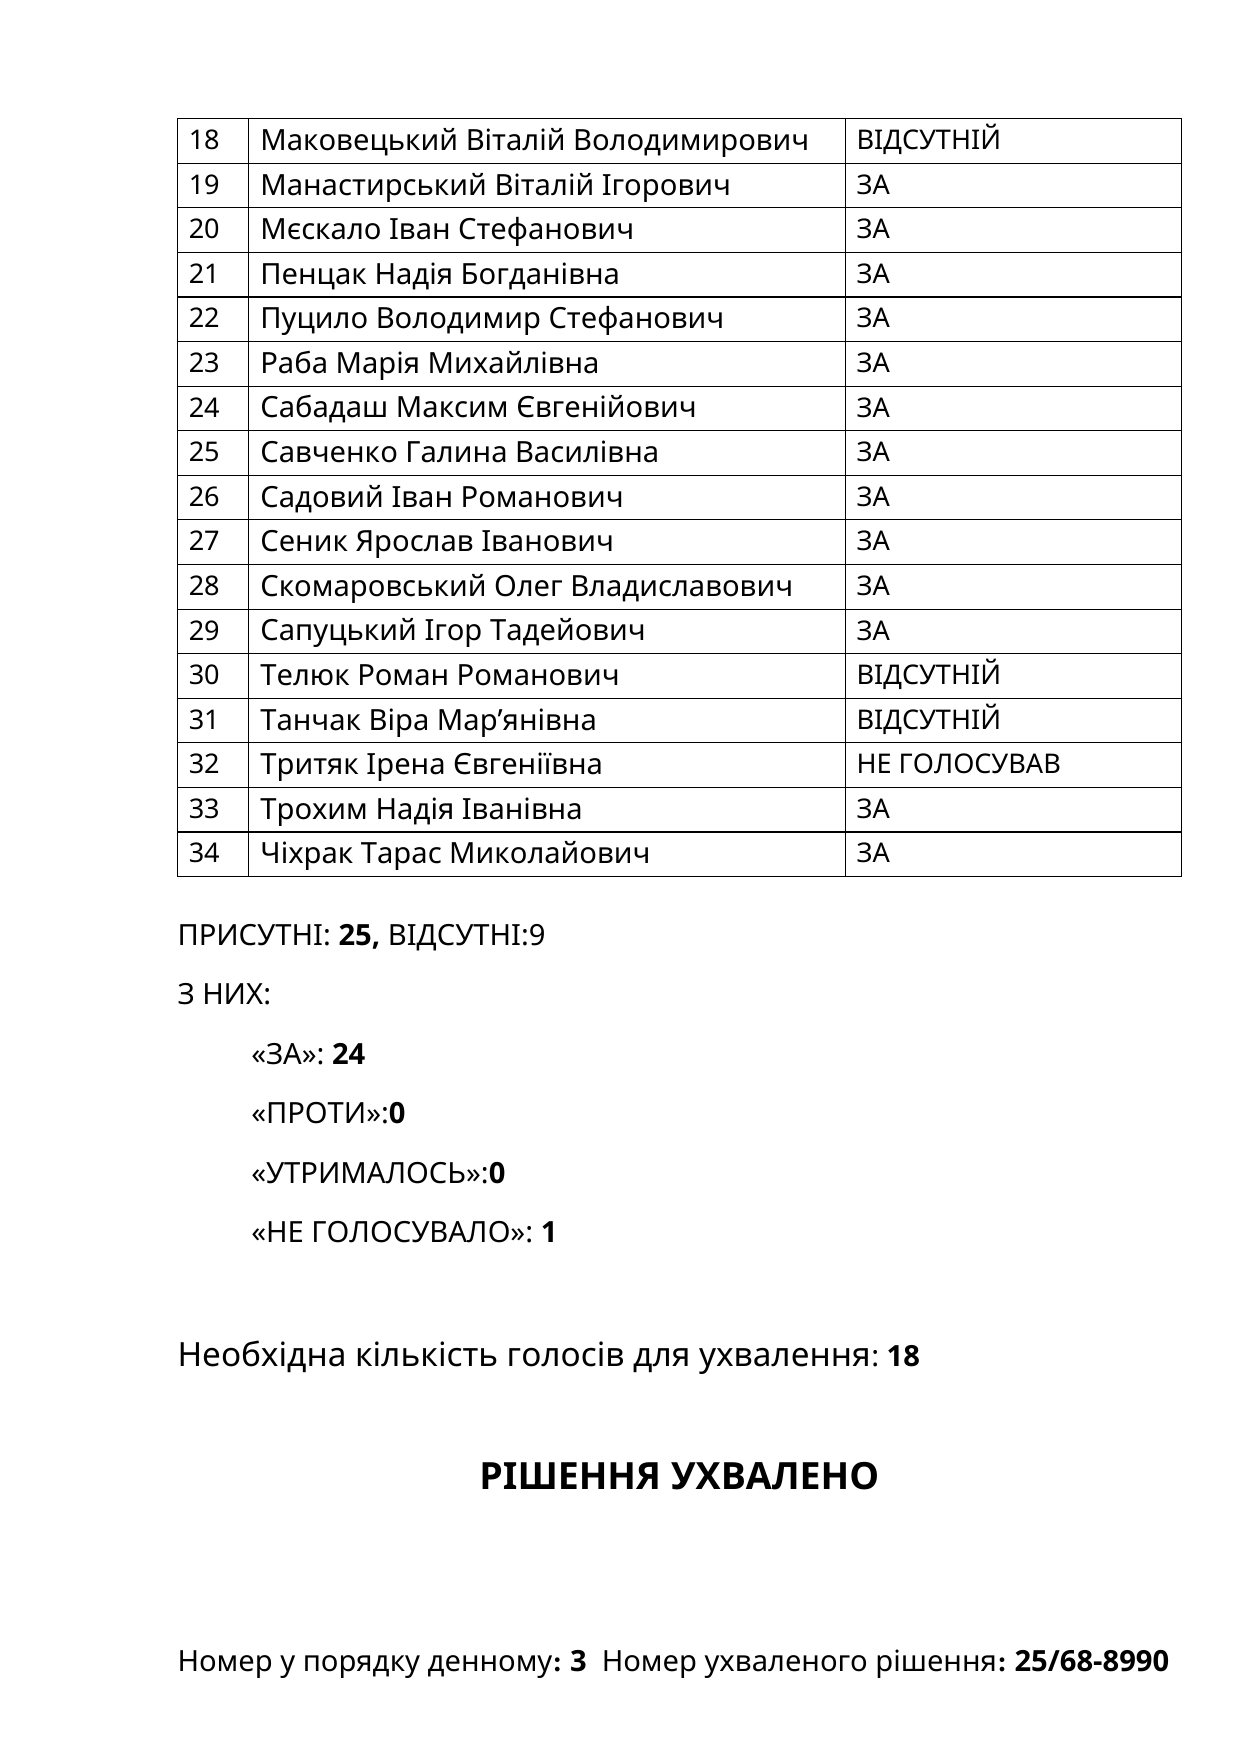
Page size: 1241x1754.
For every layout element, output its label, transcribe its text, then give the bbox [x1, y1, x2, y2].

table_cell 25 [178, 431, 248, 475]
table_cell 19 [178, 164, 248, 207]
table_cell НЕ ГОЛОСУВАВ [846, 743, 1181, 787]
table_cell ЗА [846, 565, 1181, 608]
table_cell 34 [178, 833, 248, 876]
table_cell Маковецький Віталій Володимирович [249, 119, 845, 163]
table_cell ЗА [846, 833, 1181, 876]
table_cell ЗА [846, 387, 1181, 430]
text «НЕ ГОЛОСУВАЛО»: 1 [177, 1211, 1181, 1251]
table_cell Тритяк Ірена Євгеніївна [249, 743, 845, 787]
table_cell Сеник Ярослав Іванович [249, 520, 845, 564]
table_cell ЗА [846, 476, 1181, 519]
table_cell 22 [178, 298, 248, 341]
table_cell ЗА [846, 788, 1181, 831]
table_cell ЗА [846, 342, 1181, 386]
table_cell 20 [178, 208, 248, 252]
table_cell ЗА [846, 298, 1181, 341]
table_cell ЗА [846, 610, 1181, 653]
table_cell 18 [178, 119, 248, 163]
table_cell Сапуцький Ігор Тадейович [249, 610, 845, 653]
table_cell ЗА [846, 431, 1181, 475]
text РІШЕННЯ УХВАЛЕНО [177, 1449, 1181, 1501]
table_cell Мєскало Іван Стефанович [249, 208, 845, 252]
table_cell Пуцило Володимир Стефанович [249, 298, 845, 341]
table_cell 30 [178, 654, 248, 698]
table_cell 28 [178, 565, 248, 608]
table_cell Савченко Галина Василівна [249, 431, 845, 475]
text ПРИСУТНІ: 25, ВІДСУТНІ:9 [177, 914, 1181, 954]
table_cell 26 [178, 476, 248, 519]
text Необхідна кількість голосів для ухвалення: 18 [177, 1330, 1181, 1376]
table_cell Манастирський Віталій Ігорович [249, 164, 845, 207]
table_cell 31 [178, 699, 248, 742]
table_cell ВІДСУТНІЙ [846, 699, 1181, 742]
text «УТРИМАЛОСЬ»:0 [177, 1152, 1181, 1192]
table_cell ЗА [846, 208, 1181, 252]
table_cell 23 [178, 342, 248, 386]
table_cell ЗА [846, 253, 1181, 296]
table_cell Чіхрак Тарас Миколайович [249, 833, 845, 876]
table_cell 27 [178, 520, 248, 564]
table_cell Скомаровський Олег Владиславович [249, 565, 845, 608]
text «ПРОТИ»:0 [177, 1092, 1181, 1132]
text З НИХ: [177, 973, 1181, 1013]
table_cell 24 [178, 387, 248, 430]
table_cell Раба Марія Михайлівна [249, 342, 845, 386]
table_cell ЗА [846, 164, 1181, 207]
table_cell Садовий Іван Романович [249, 476, 845, 519]
table_cell ВІДСУТНІЙ [846, 119, 1181, 163]
table_cell 33 [178, 788, 248, 831]
table_cell Сабадаш Максим Євгенійович [249, 387, 845, 430]
table_cell ВІДСУТНІЙ [846, 654, 1181, 698]
table_cell Пенцак Надія Богданівна [249, 253, 845, 296]
table_cell Танчак Віра Мар’янівна [249, 699, 845, 742]
text «ЗА»: 24 [177, 1033, 1181, 1073]
table_cell 32 [178, 743, 248, 787]
table_cell Трохим Надія Іванівна [249, 788, 845, 831]
table_cell 29 [178, 610, 248, 653]
table_cell 21 [178, 253, 248, 296]
table_cell ЗА [846, 520, 1181, 564]
table_cell Телюк Роман Романович [249, 654, 845, 698]
